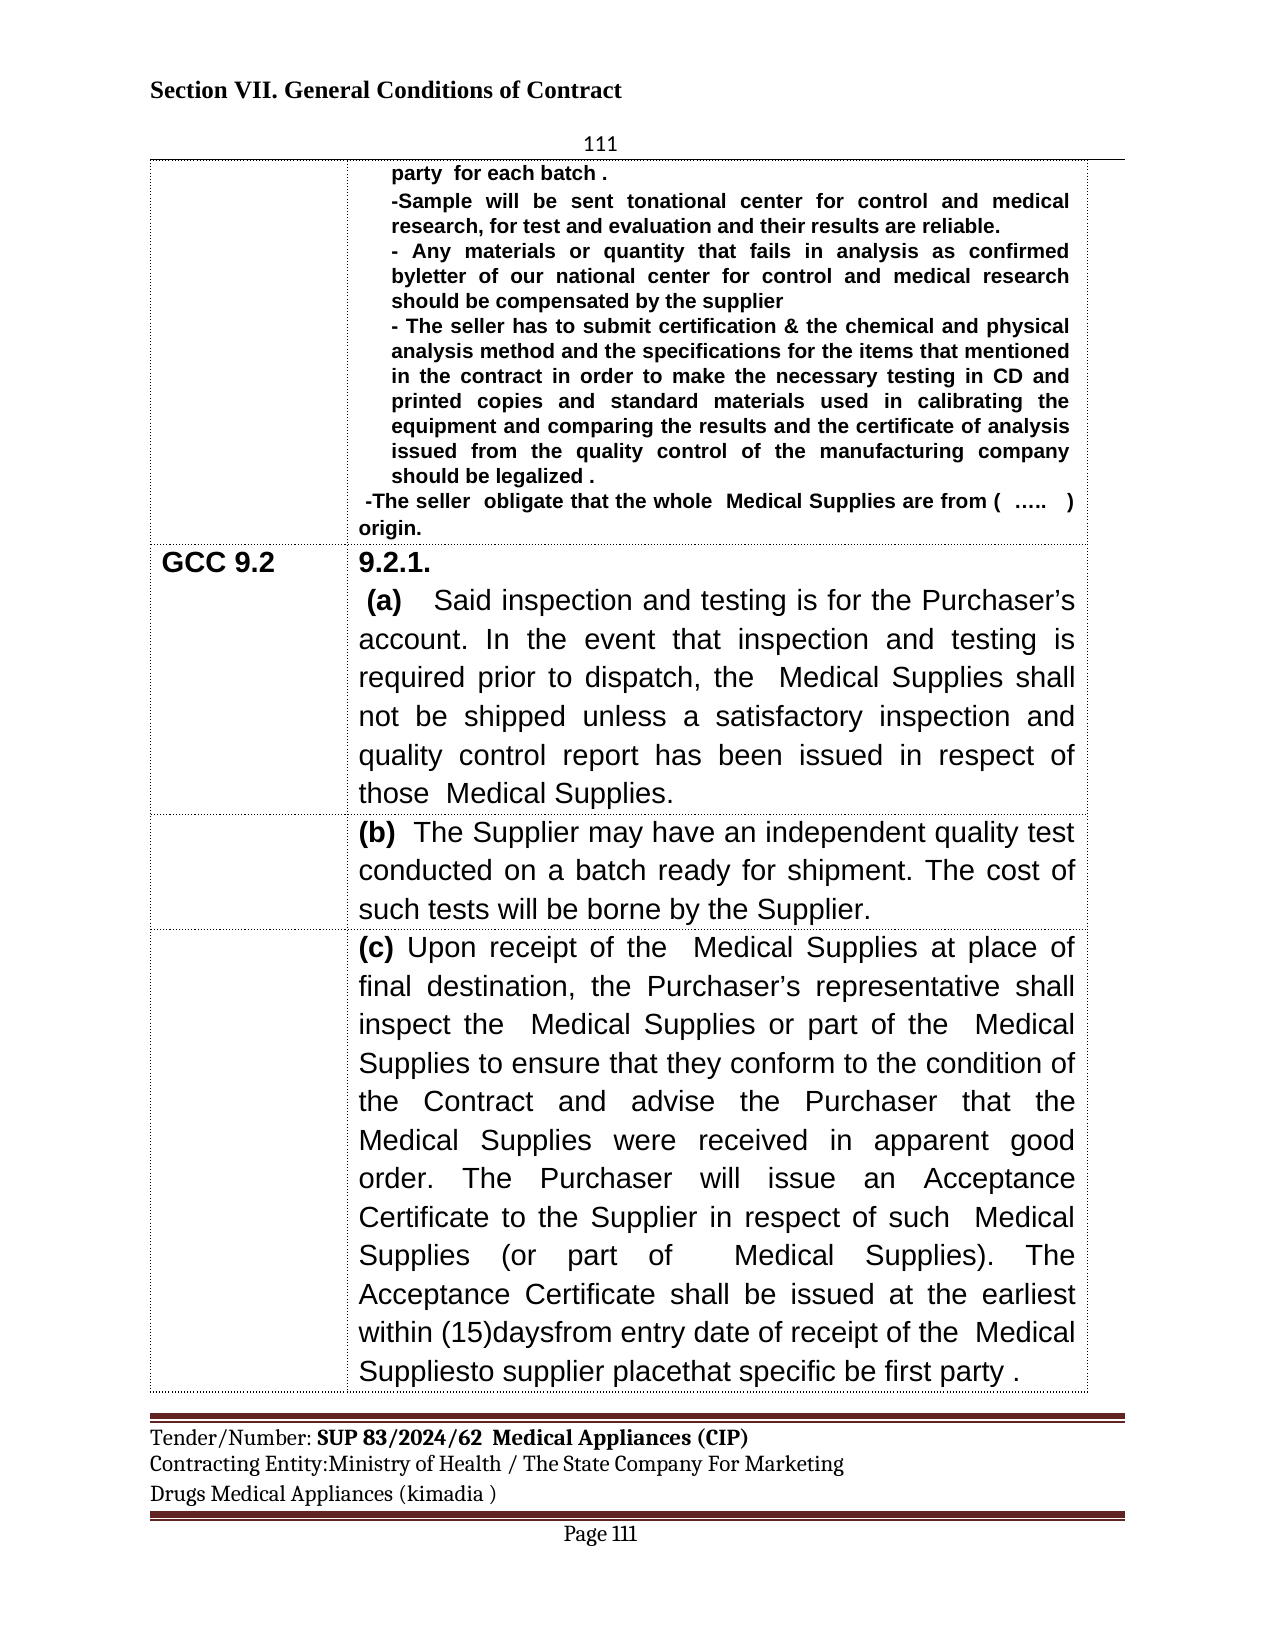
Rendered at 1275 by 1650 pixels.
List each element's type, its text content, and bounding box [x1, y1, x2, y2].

table_cell (b) The Supplier may have an independent quality test conducted on a batch ready for shipment. The cost of such tests will be borne by the Supplier. [347, 814, 1088, 929]
table_cell GCC 9.2 [150, 544, 347, 813]
table_cell GCC 9.1 [150, 160, 347, 544]
table_cell 9.2.1. (a) Said inspection and testing is for the Purchaser’s account. In the event that inspection and testing is required prior to dispatch, the Medical Supplies shall not be shipped unless a satisfactory inspection and quality control report has been issued in respect of those Medical Supplies. [347, 544, 1088, 813]
table_cell [150, 814, 347, 929]
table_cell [347, 160, 1088, 544]
table_cell [150, 929, 347, 1391]
table_cell (c) Upon receipt of the Medical Supplies at place of final destination, the Purchaser’s representative shall inspect the Medical Supplies or part of the Medical Supplies to ensure that they conform to the condition of the Contract and advise the Purchaser that the Medical Supplies were received in apparent good order. The Purchaser will issue an Acceptance Certificate to the Supplier in respect of such Medical Supplies (or part of Medical Supplies). The Acceptance Certificate shall be issued at the earliest within (15)daysfrom entry date of receipt of the Medical Suppliesto supplier placethat specific be first party . [347, 929, 1088, 1391]
